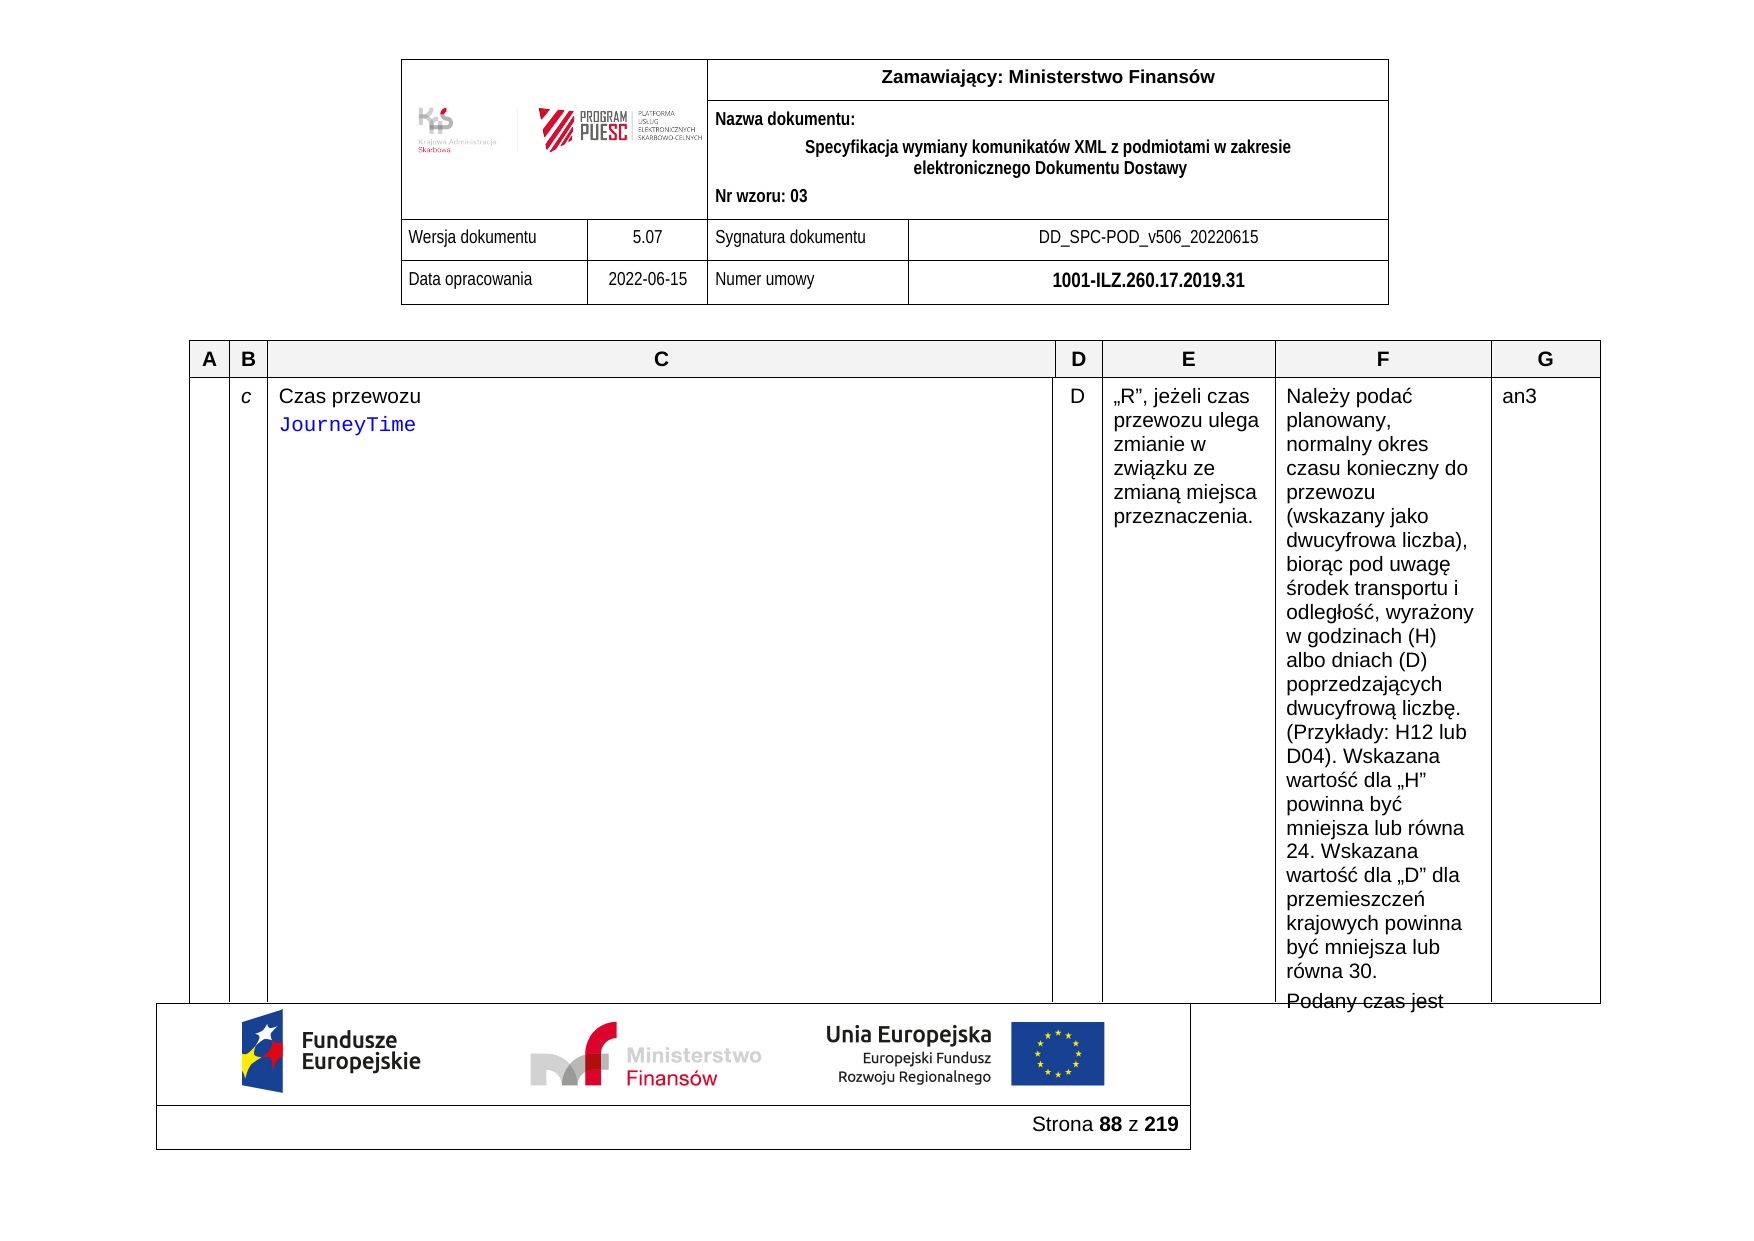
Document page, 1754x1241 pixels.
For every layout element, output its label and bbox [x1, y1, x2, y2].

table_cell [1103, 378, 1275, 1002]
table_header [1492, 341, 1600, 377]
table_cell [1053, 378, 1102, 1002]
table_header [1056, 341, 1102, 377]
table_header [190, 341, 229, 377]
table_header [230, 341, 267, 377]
picture [242, 1009, 1105, 1093]
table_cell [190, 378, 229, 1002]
picture [408, 97, 702, 163]
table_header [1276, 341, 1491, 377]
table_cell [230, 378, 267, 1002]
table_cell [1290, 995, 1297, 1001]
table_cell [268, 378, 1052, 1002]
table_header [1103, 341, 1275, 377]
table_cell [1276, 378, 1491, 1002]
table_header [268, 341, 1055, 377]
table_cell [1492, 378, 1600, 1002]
